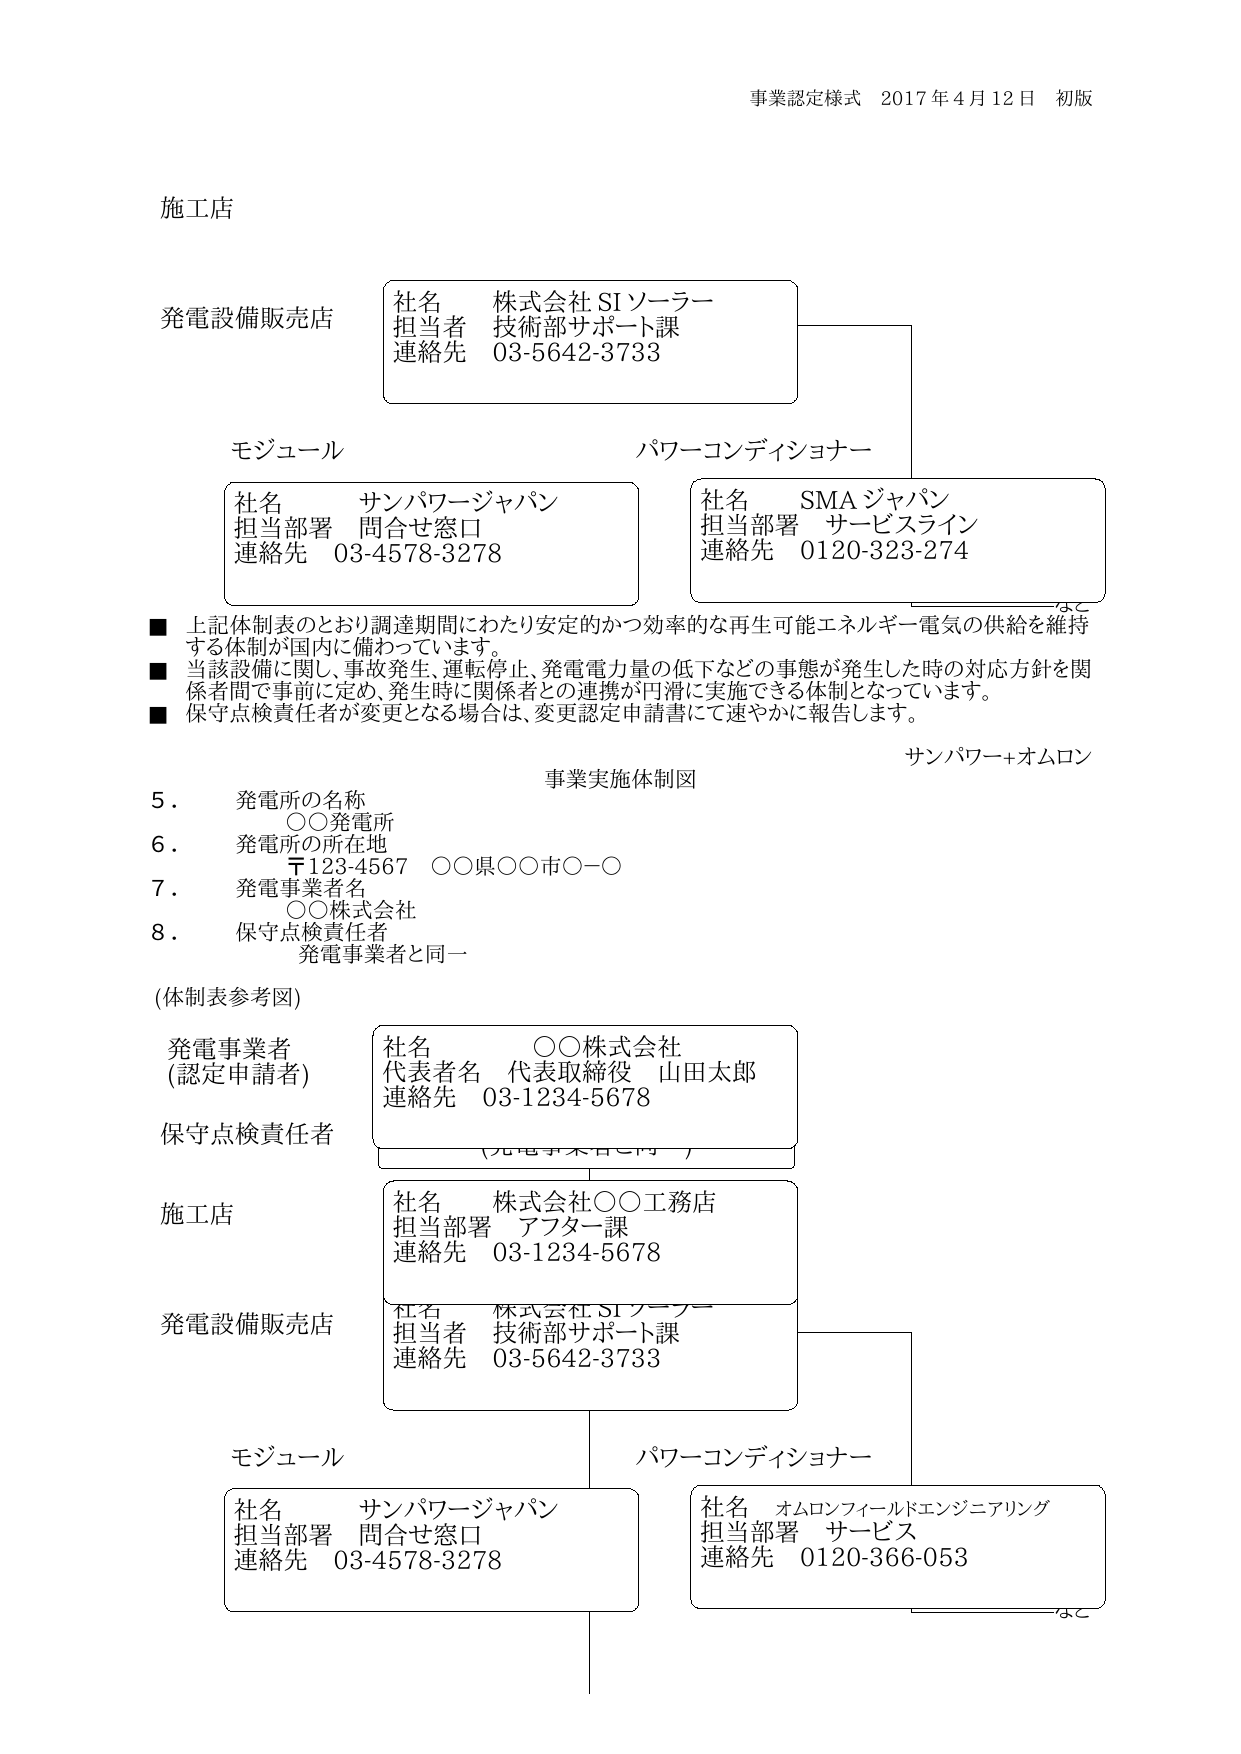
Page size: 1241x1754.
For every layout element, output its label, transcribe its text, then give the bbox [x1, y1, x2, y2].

text サンパワー+オムロン [148, 746, 1092, 768]
list 保守点検責任者が変更となる場合は、変更認定申請書にて速やかに報告します。 [148, 702, 1092, 724]
list 発電事業者名 [148, 877, 1092, 899]
list ○○発電所 [285, 812, 1092, 833]
list ○○株式会社 [285, 899, 1092, 921]
list 上記体制表のとおり調達期間にわたり安定的かつ効率的な再生可能エネルギー電気の供給を維持する体制が国内に備わっています。 [148, 615, 1092, 658]
text など [148, 1599, 589, 1621]
list 発電所の名称 [148, 790, 1092, 812]
text 事業実施体制図 [148, 768, 1092, 790]
text (体制表参考図) [148, 987, 1092, 1008]
list 〒123-4567 ○○県○○市○－○ [285, 855, 1092, 877]
text 発電事業者と同一 [298, 943, 1092, 965]
list 発電所の所在地 [148, 833, 1092, 855]
list 保守点検責任者 [148, 921, 1092, 943]
list 当該設備に関し、事故発生、運転停止、発電電力量の低下などの事態が発生した時の対応方針を関係者間で事前に定め、発生時に関係者との連携が円滑に実施できる体制となっています。 [148, 658, 1092, 702]
text など [590, 1599, 1092, 1621]
text など [148, 593, 1092, 615]
